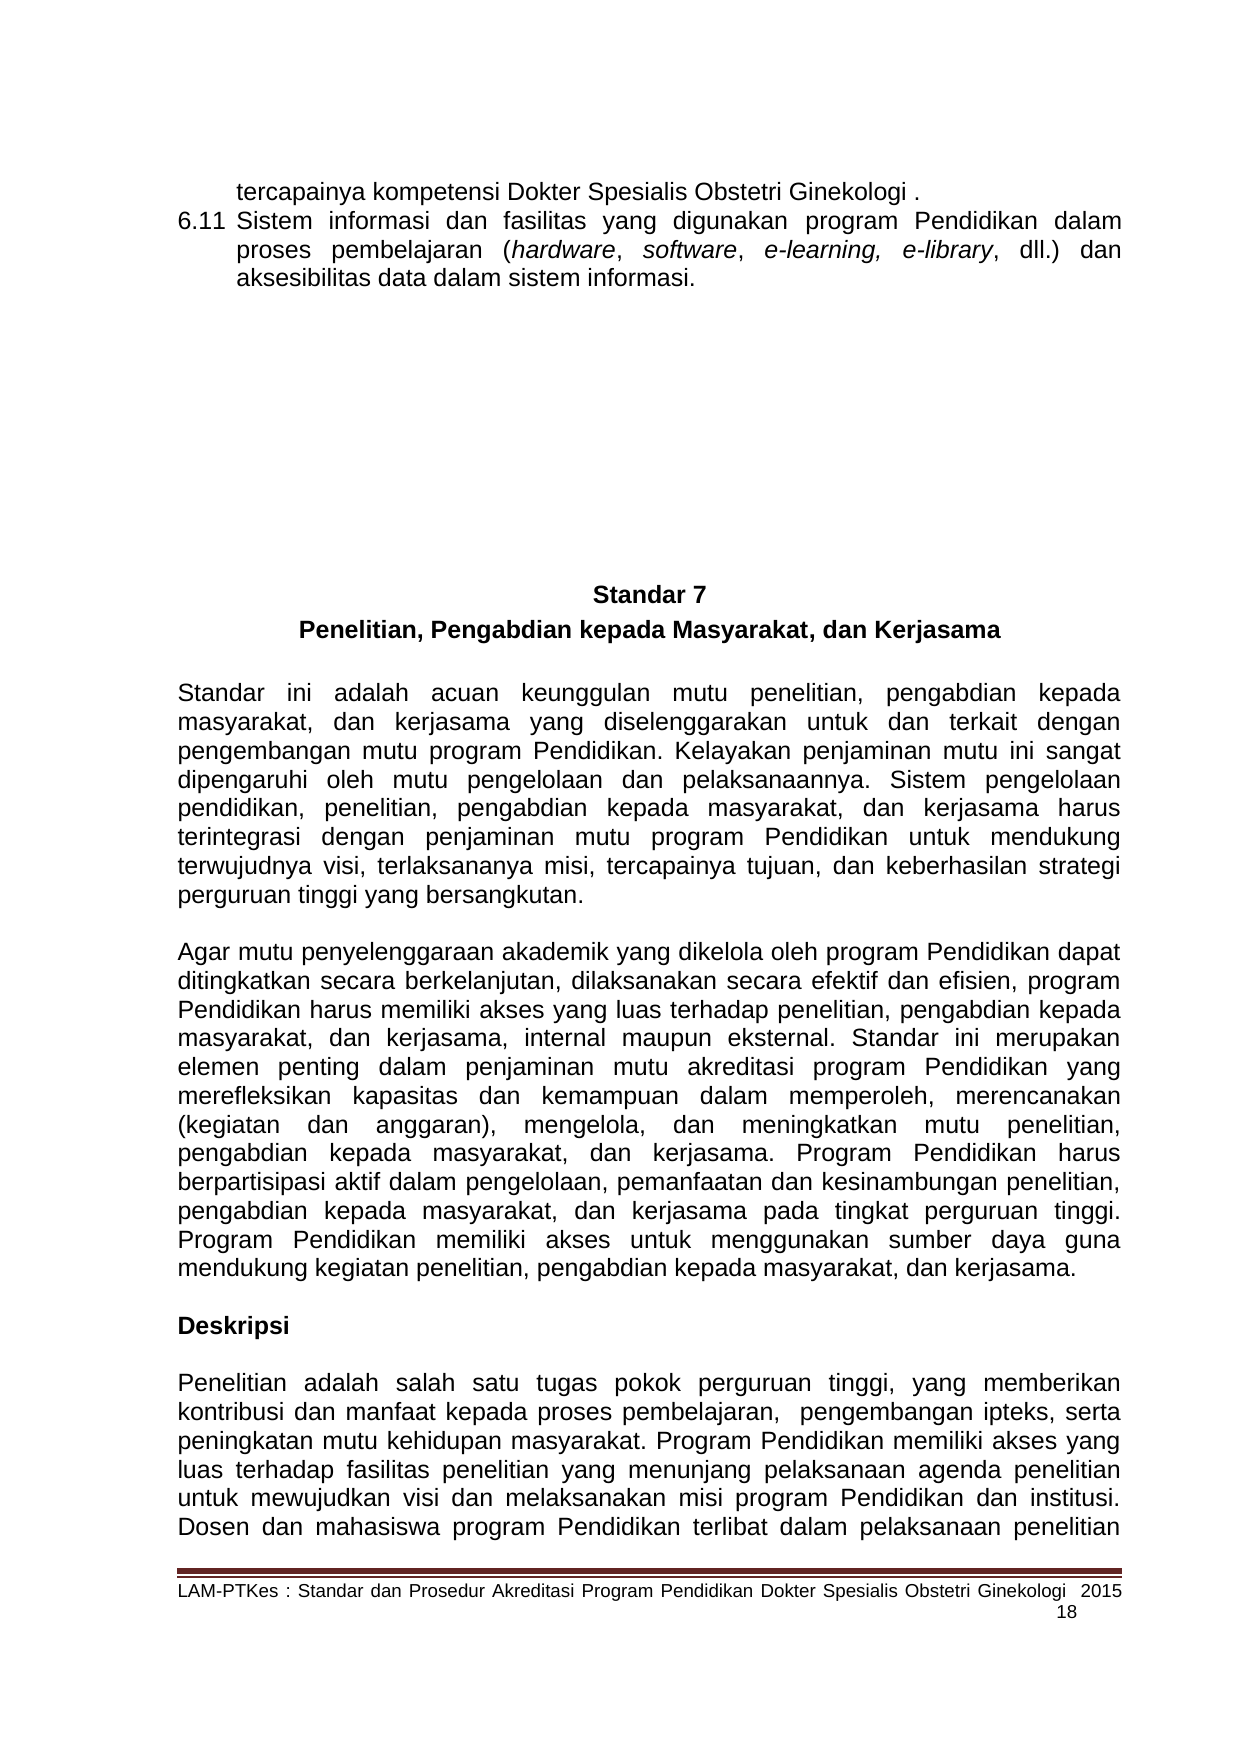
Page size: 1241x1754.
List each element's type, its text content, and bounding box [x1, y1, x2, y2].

text Standar ini adalah acuan keunggulan mutu penelitian, pengabdian kepada masyarakat, dan kerjasama yang diselenggarakan untuk dan terkait dengan pengembangan mutu program Pendidikan. Kelayakan penjaminan mutu ini sangat dipengaruhi oleh mutu pengelolaan dan pelaksanaannya. Sistem pengelolaan pendidikan, penelitian, pengabdian kepada masyarakat, dan kerjasama harus terintegrasi dengan penjaminan mutu program Pendidikan untuk mendukung terwujudnya visi, terlaksananya misi, tercapainya tujuan, dan keberhasilan strategi perguruan tinggi yang bersangkutan. [177, 678, 1122, 908]
subtitle Standar 7 [177, 580, 1122, 608]
subtitle Penelitian, Pengabdian kepada Masyarakat, dan Kerjasama [177, 615, 1122, 643]
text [177, 1368, 1122, 1541]
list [177, 177, 1122, 206]
text Agar mutu penyelenggaraan akademik yang dikelola oleh program Pendidikan dapat ditingkatkan secara berkelanjutan, dilaksanakan secara efektif dan efisien, program Pendidikan harus memiliki akses yang luas terhadap penelitian, pengabdian kepada masyarakat, dan kerjasama, internal maupun eksternal. Standar ini merupakan elemen penting dalam penjaminan mutu akreditasi program Pendidikan yang merefleksikan kapasitas dan kemampuan dalam memperoleh, merencanakan (kegiatan dan anggaran), mengelola, dan meningkatkan mutu penelitian, pengabdian kepada masyarakat, dan kerjasama. Program Pendidikan harus berpartisipasi aktif dalam pengelolaan, pemanfaatan dan kesinambungan penelitian, pengabdian kepada masyarakat, dan kerjasama pada tingkat perguruan tinggi. Program Pendidikan memiliki akses untuk menggunakan sumber daya guna mendukung kegiatan penelitian, pengabdian kepada masyarakat, dan kerjasama. [177, 937, 1122, 1282]
text Deskripsi [177, 1311, 1122, 1340]
list Sistem informasi dan fasilitas yang digunakan program Pendidikan dalam proses pembelajaran (hardware, software, e-learning, e-library, dll.) dan aksesibilitas data dalam sistem informasi. [177, 206, 1122, 292]
